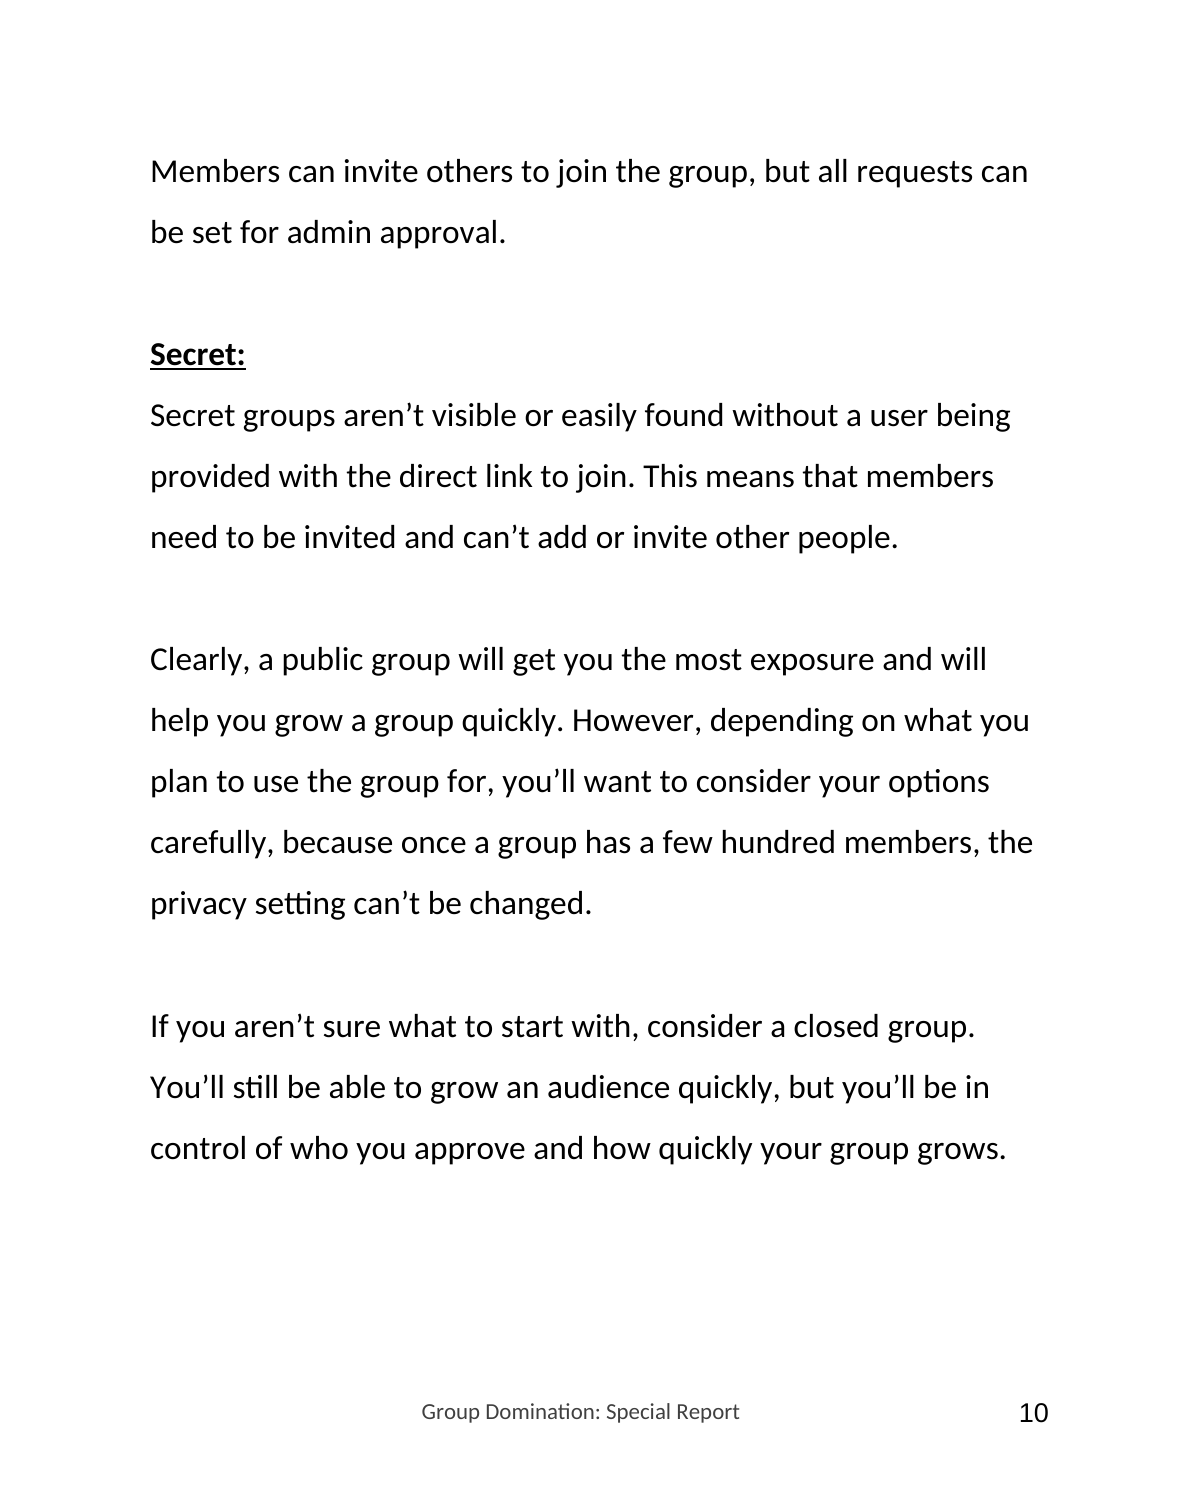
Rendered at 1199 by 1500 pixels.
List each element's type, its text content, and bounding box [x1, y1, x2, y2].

text Secret: [150, 333, 1049, 374]
text Clearly, a public group will get you the most exposure and will help you grow a group quickly. However, depending on what you plan to use the group for, you’ll want to consider your options carefully, because once a group has a few hundred members, the privacy setting can’t be changed. [150, 638, 1049, 923]
text Secret groups aren’t visible or easily found without a user being provided with the direct link to join. This means that members need to be invited and can’t add or invite other people. [150, 394, 1049, 557]
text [150, 150, 1049, 252]
text If you aren’t sure what to start with, consider a closed group. You’ll still be able to grow an audience quickly, but you’ll be in control of who you approve and how quickly your group grows. [150, 1004, 1049, 1167]
